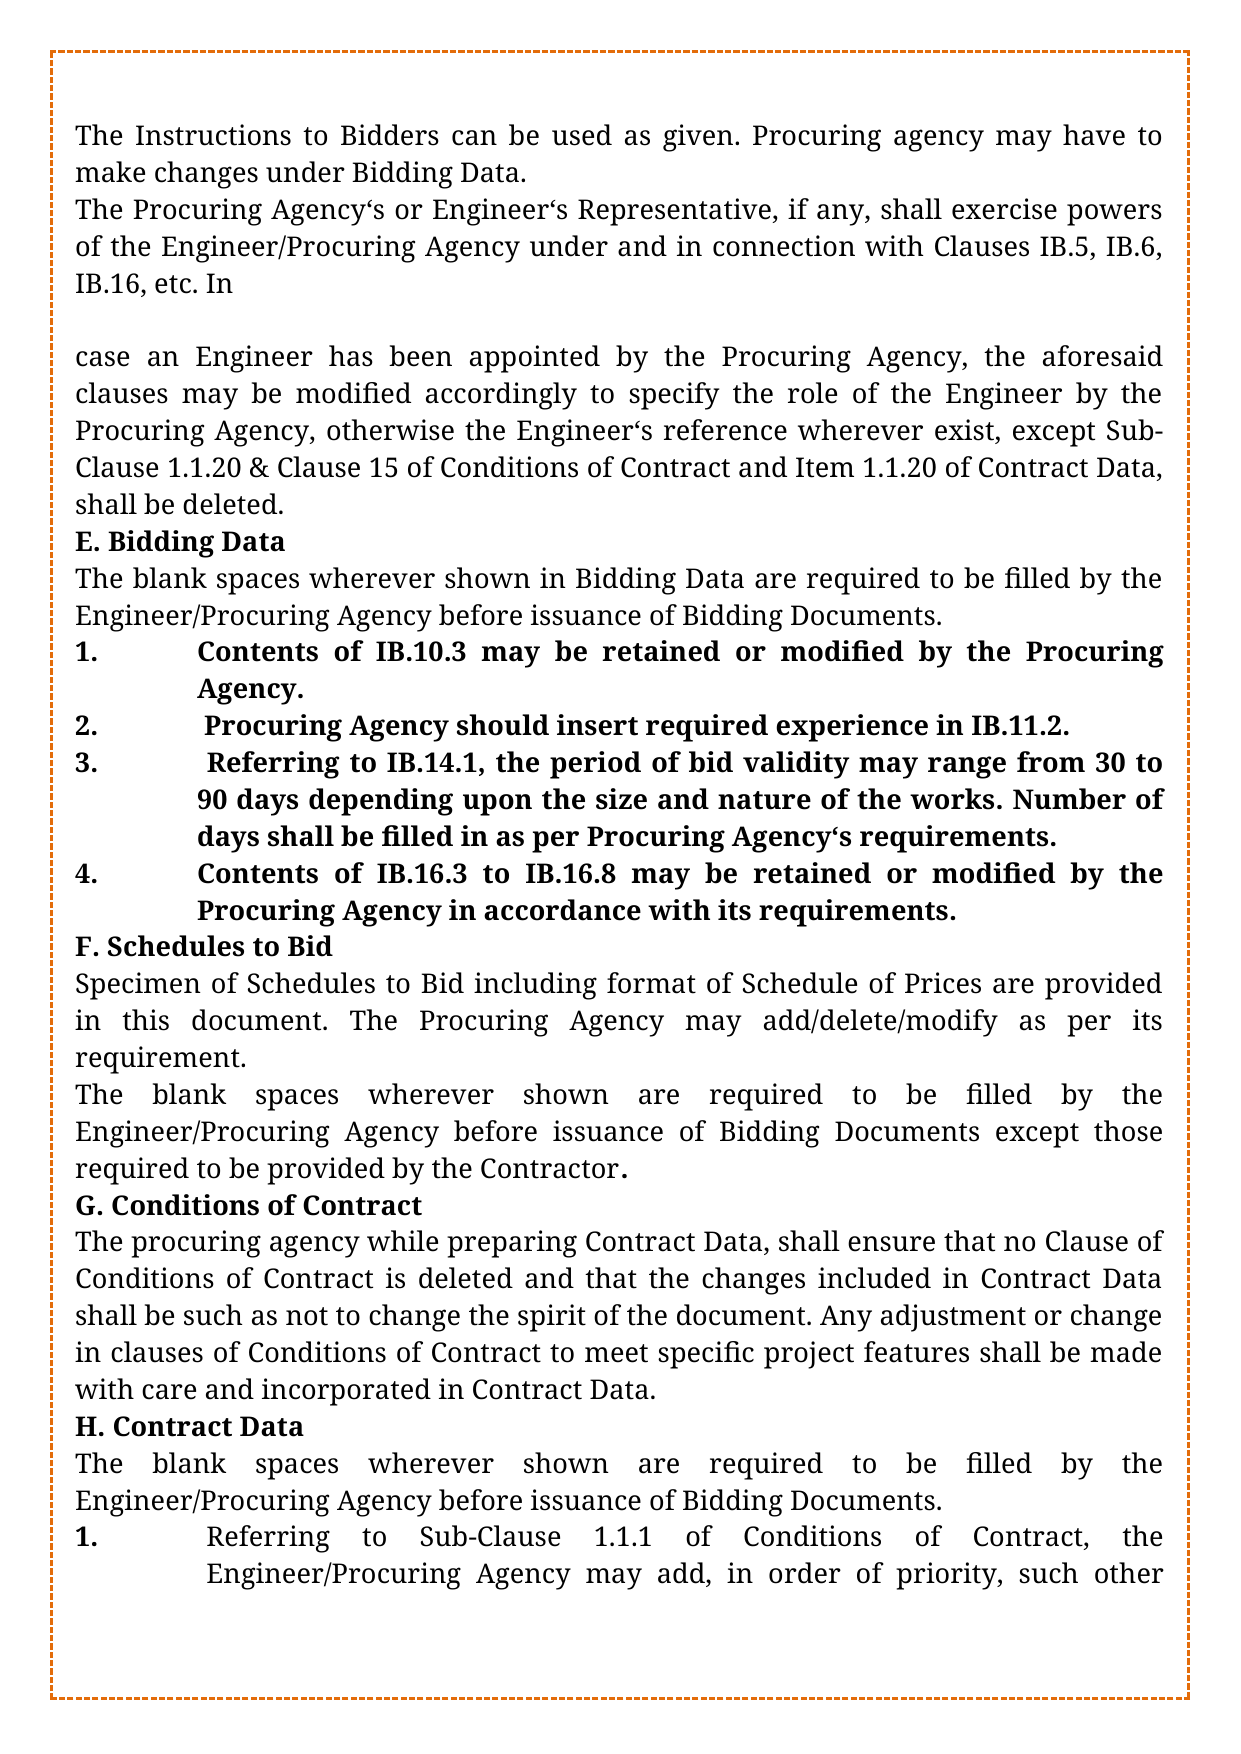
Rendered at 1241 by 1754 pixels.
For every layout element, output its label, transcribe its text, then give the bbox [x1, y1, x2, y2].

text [75, 1518, 1165, 1592]
text The blank spaces wherever shown in Bidding Data are required to be filled by the Engineer/Procuring Agency before issuance of Bidding Documents. [75, 559, 1165, 633]
text G. Conditions of Contract [75, 1186, 1165, 1223]
text 3. Referring to IB.14.1, the period of bid validity may range from 30 to 90 days depending upon the size and nature of the works. Number of days shall be filled in as per Procuring Agency‘s requirements. [75, 743, 1165, 854]
text The procuring agency while preparing Contract Data, shall ensure that no Clause of Conditions of Contract is deleted and that the changes included in Contract Data shall be such as not to change the spirit of the document. Any adjustment or change in clauses of Conditions of Contract to meet specific project features shall be made with care and incorporated in Contract Data. [75, 1223, 1165, 1407]
text The blank spaces wherever shown are required to be filled by the Engineer/Procuring Agency before issuance of Bidding Documents except those required to be provided by the Contractor. [75, 1075, 1165, 1186]
text The Procuring Agency‘s or Engineer‘s Representative, if any, shall exercise powers of the Engineer/Procuring Agency under and in connection with Clauses IB.5, IB.6, IB.16, etc. In [75, 190, 1165, 301]
text The blank spaces wherever shown are required to be filled by the Engineer/Procuring Agency before issuance of Bidding Documents. [75, 1444, 1165, 1518]
text 2. Procuring Agency should insert required experience in IB.11.2. [75, 707, 1165, 743]
text case an Engineer has been appointed by the Procuring Agency, the aforesaid clauses may be modified accordingly to specify the role of the Engineer by the Procuring Agency, otherwise the Engineer‘s reference wherever exist, except Sub-Clause 1.1.20 & Clause 15 of Conditions of Contract and Item 1.1.20 of Contract Data, shall be deleted. [75, 338, 1165, 522]
text The Instructions to Bidders can be used as given. Procuring agency may have to make changes under Bidding Data. [75, 117, 1165, 190]
text Specimen of Schedules to Bid including format of Schedule of Prices are provided in this document. The Procuring Agency may add/delete/modify as per its requirement. [75, 965, 1165, 1075]
text 4. Contents of IB.16.3 to IB.16.8 may be retained or modified by the Procuring Agency in accordance with its requirements. [75, 854, 1165, 928]
text H. Contract Data [75, 1407, 1165, 1444]
text E. Bidding Data [75, 522, 1165, 559]
text F. Schedules to Bid [75, 928, 1165, 965]
text 1. Contents of IB.10.3 may be retained or modified by the Procuring Agency. [75, 633, 1165, 707]
